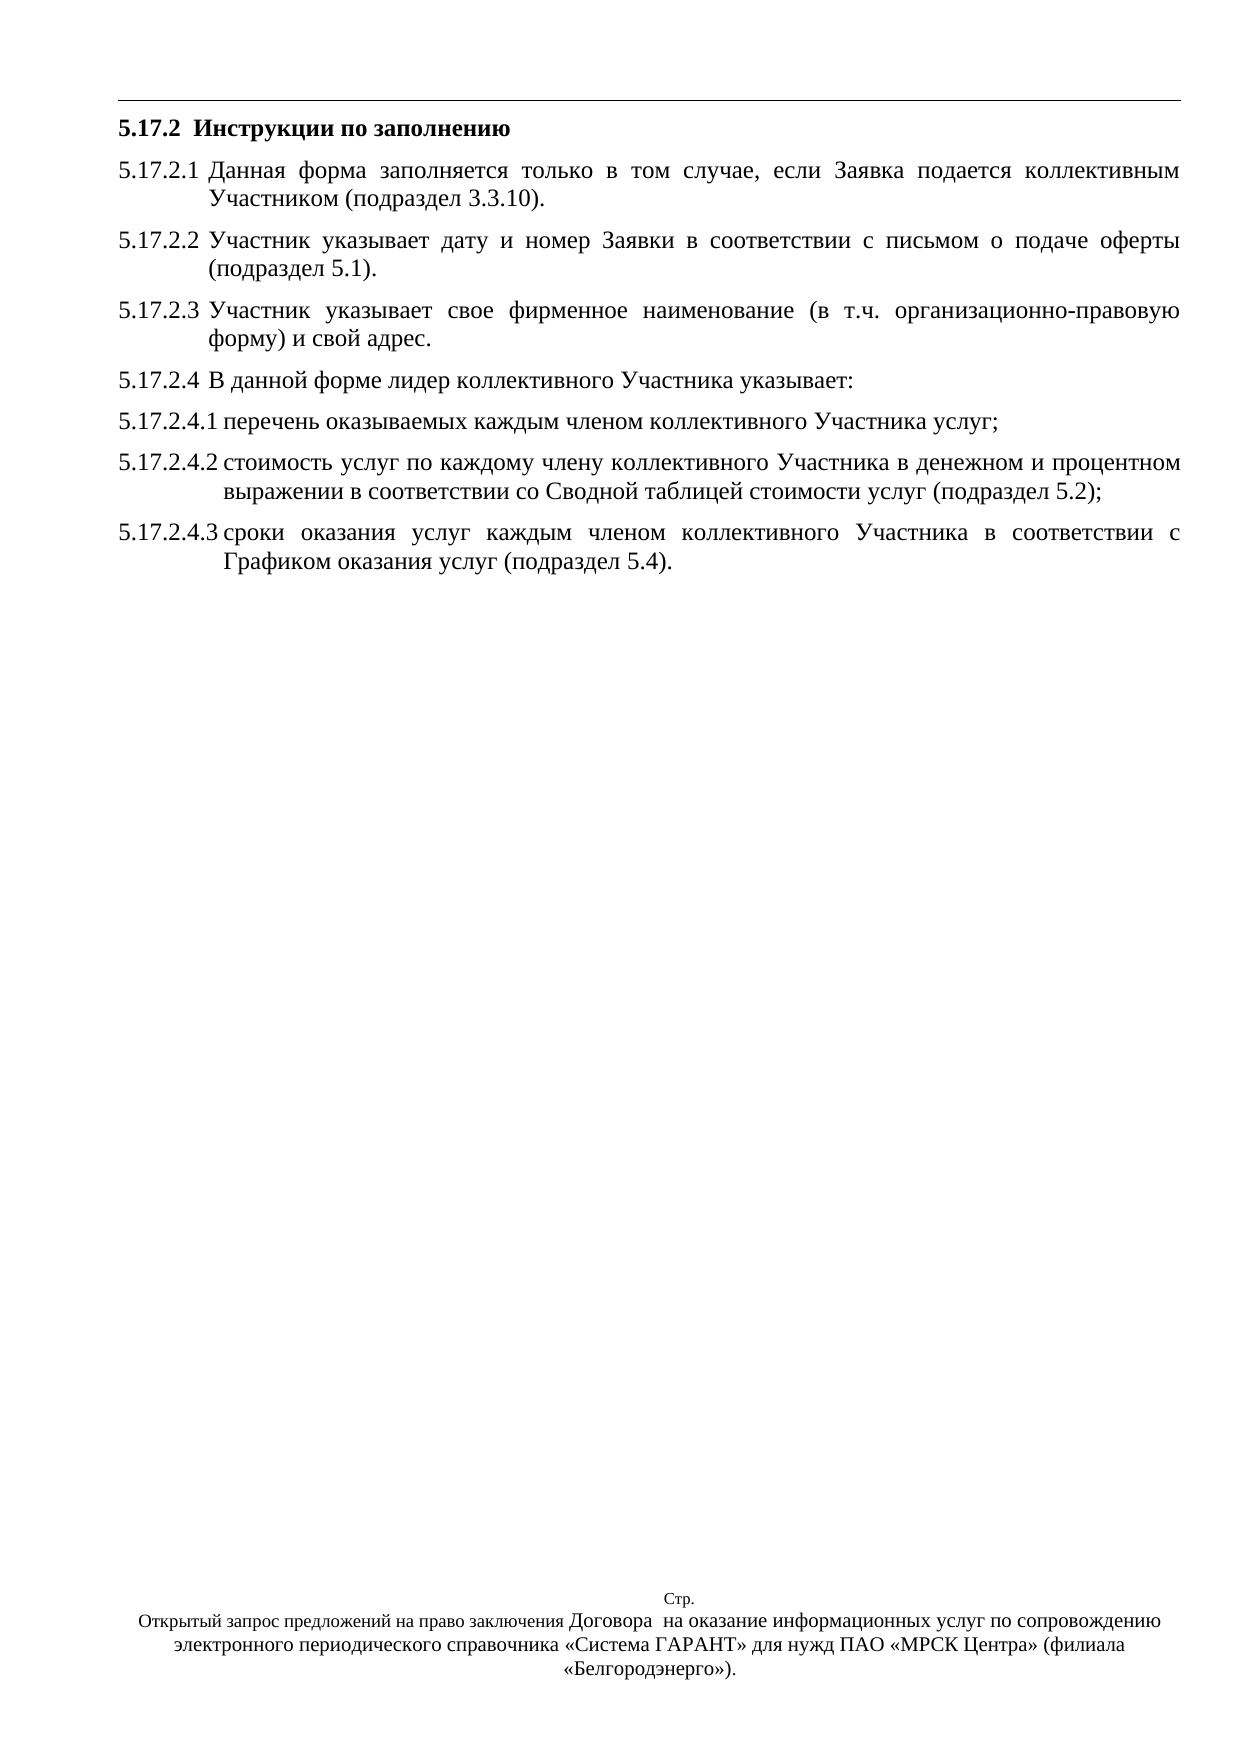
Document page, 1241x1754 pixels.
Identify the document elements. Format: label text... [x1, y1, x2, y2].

list перечень оказываемых каждым членом коллективного Участника услуг; [118, 406, 1181, 435]
list стоимость услуг по каждому члену коллективного Участника в денежном и процентном выражении в соответствии со Сводной таблицей стоимости услуг (подраздел 5.2); [118, 447, 1181, 505]
list Участник указывает дату и номер Заявки в соответствии с письмом о подаче оферты (подраздел 5.1). [118, 225, 1181, 282]
list Данная форма заполняется только в том случае, если Заявка подается коллективным Участником (подраздел 3.3.10). [118, 155, 1181, 212]
list Участник указывает свое фирменное наименование (в т.ч. организационно-правовую форму) и свой адрес. [118, 295, 1181, 352]
subtitle Инструкции по заполнению [118, 113, 1181, 142]
list В данной форме лидер коллективного Участника указывает: [118, 365, 1181, 393]
list сроки оказания услуг каждым членом коллективного Участника в соответствии с Графиком оказания услуг (подраздел 5.4). [118, 517, 1181, 575]
